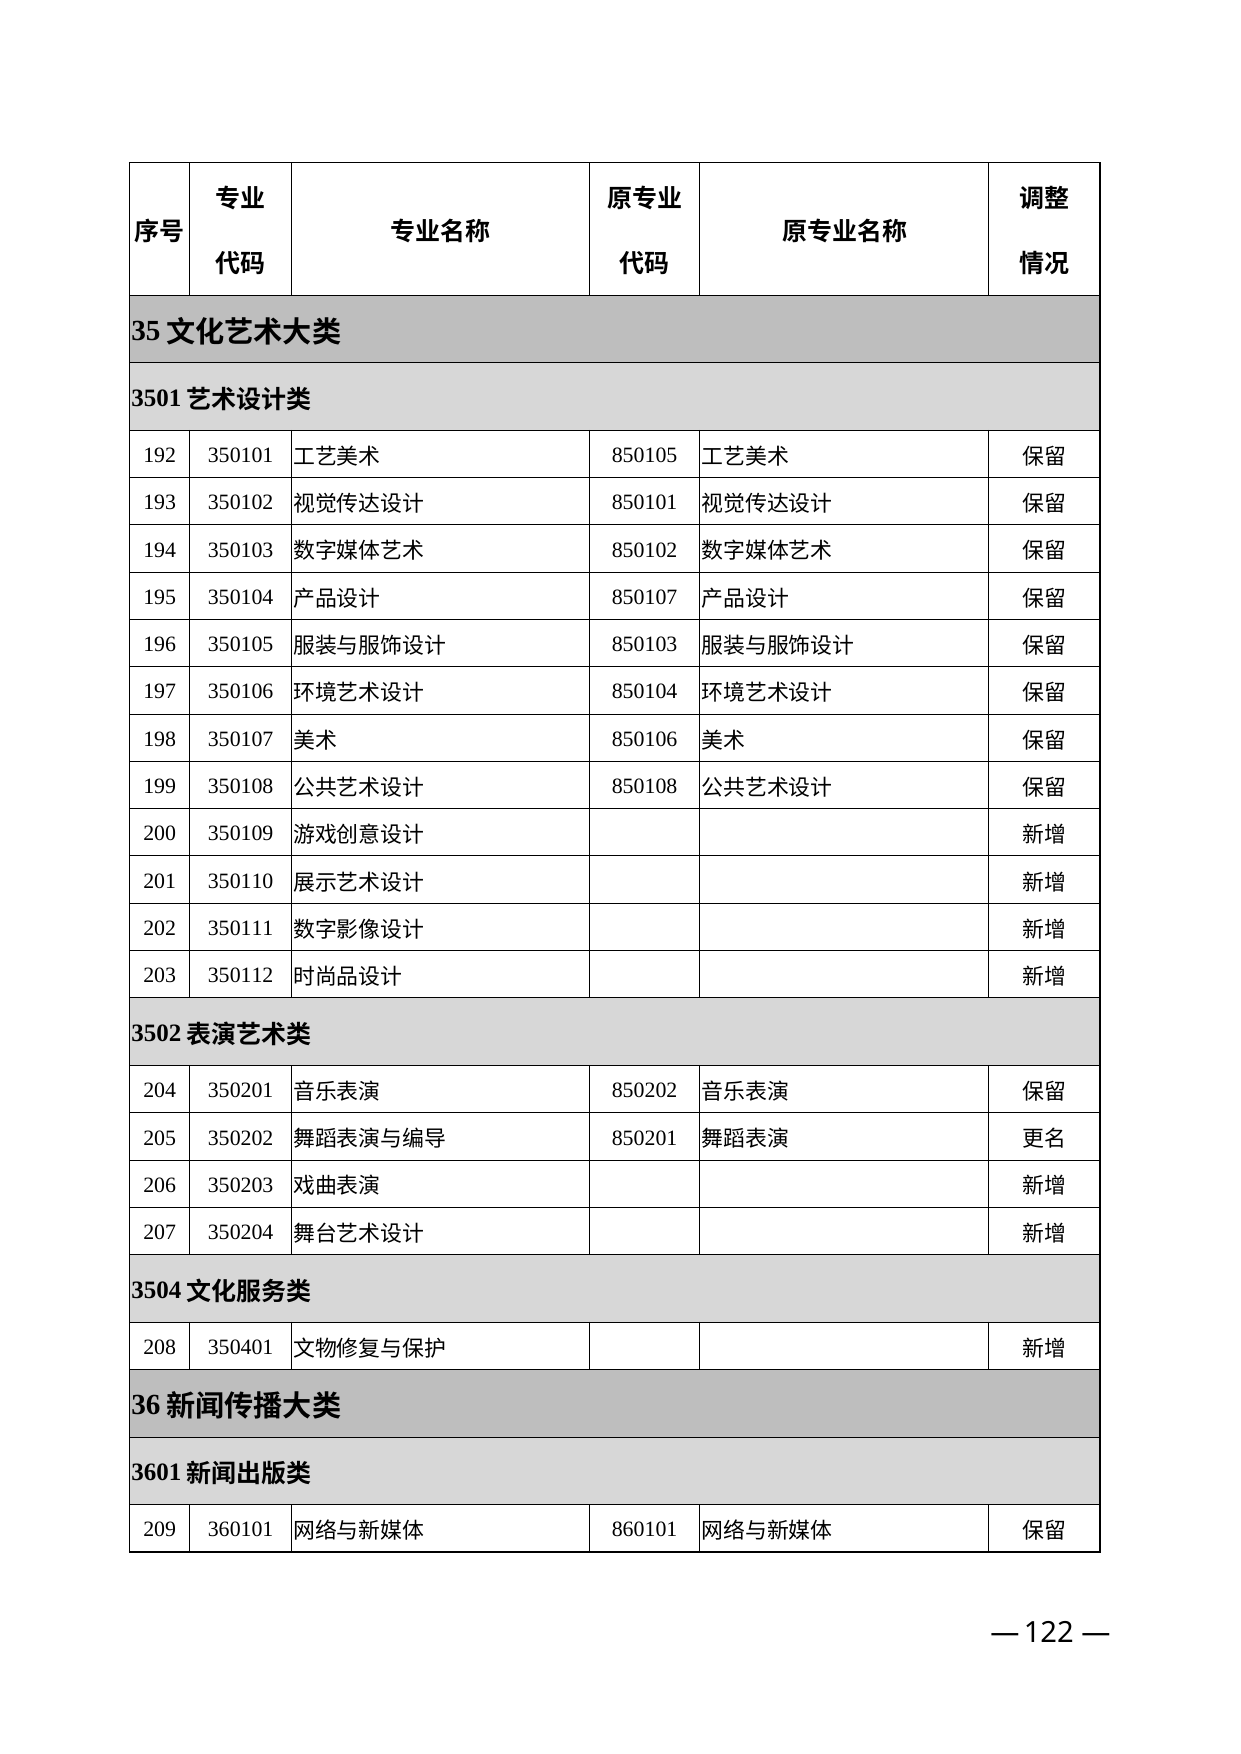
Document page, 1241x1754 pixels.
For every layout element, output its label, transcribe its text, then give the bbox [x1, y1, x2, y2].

table_cell [700, 951, 988, 997]
table_cell [590, 856, 699, 903]
table_cell 350101 [190, 431, 291, 477]
table_cell [700, 904, 988, 950]
table_cell 194 [130, 525, 189, 572]
table_cell 保留 [989, 620, 1099, 666]
table_cell 保留 [989, 478, 1099, 524]
table_cell 产品设计 [700, 573, 988, 619]
table_cell 850102 [590, 525, 699, 572]
table_header 序号 [130, 163, 189, 294]
table_cell [700, 809, 988, 855]
table_cell 198 [130, 715, 189, 761]
table_cell 205 [130, 1113, 189, 1159]
table_cell 350112 [190, 951, 291, 997]
table_cell 350204 [190, 1208, 291, 1254]
table_cell 850104 [590, 667, 699, 713]
table_cell 350102 [190, 478, 291, 524]
table_cell 202 [130, 904, 189, 950]
table_cell 350109 [190, 809, 291, 855]
table_header 专业名称 [292, 163, 589, 294]
table_cell [700, 1161, 988, 1207]
table_cell 350108 [190, 762, 291, 808]
table_cell 197 [130, 667, 189, 713]
table_cell 850105 [590, 431, 699, 477]
table_cell 35文化艺术大类 [130, 296, 1099, 362]
table_cell 350201 [190, 1066, 291, 1112]
table_cell [590, 1161, 699, 1207]
table_cell 服装与服饰设计 [700, 620, 988, 666]
table_cell 199 [130, 762, 189, 808]
table_cell 音乐表演 [292, 1066, 589, 1112]
table_cell 206 [130, 1161, 189, 1207]
table_cell 新增 [989, 1161, 1099, 1207]
table_cell 新增 [989, 951, 1099, 997]
table_cell 展示艺术设计 [292, 856, 589, 903]
table_header 专业 代码 [190, 163, 291, 294]
table_cell 文物修复与保护 [292, 1323, 589, 1369]
table_cell 工艺美术 [700, 431, 988, 477]
table_cell 204 [130, 1066, 189, 1112]
table_cell 850201 [590, 1113, 699, 1159]
table_cell 保留 [989, 431, 1099, 477]
table_header 原专业名称 [700, 163, 988, 294]
table_cell 207 [130, 1208, 189, 1254]
table_cell 更名 [989, 1113, 1099, 1159]
table_cell 视觉传达设计 [292, 478, 589, 524]
table_cell 350401 [190, 1323, 291, 1369]
table_cell 游戏创意设计 [292, 809, 589, 855]
table_cell 保留 [989, 715, 1099, 761]
table_cell 服装与服饰设计 [292, 620, 589, 666]
table_cell 保留 [989, 1505, 1099, 1551]
table_cell 数字影像设计 [292, 904, 589, 950]
table_cell 环境艺术设计 [700, 667, 988, 713]
table_cell 3504文化服务类 [130, 1255, 1099, 1322]
table_header 调整 情况 [989, 163, 1099, 294]
table_cell 环境艺术设计 [292, 667, 589, 713]
table_cell 产品设计 [292, 573, 589, 619]
table_cell 舞蹈表演 [700, 1113, 988, 1159]
table_cell 美术 [700, 715, 988, 761]
table_cell 850103 [590, 620, 699, 666]
table_cell 350107 [190, 715, 291, 761]
table_cell 350104 [190, 573, 291, 619]
table_cell 戏曲表演 [292, 1161, 589, 1207]
table_cell [590, 951, 699, 997]
table_cell 850107 [590, 573, 699, 619]
table_cell 数字媒体艺术 [700, 525, 988, 572]
table_cell 850101 [590, 478, 699, 524]
table_cell 工艺美术 [292, 431, 589, 477]
table_cell 860101 [590, 1505, 699, 1551]
table_cell 新增 [989, 1323, 1099, 1369]
table_cell 203 [130, 951, 189, 997]
table_cell 保留 [989, 667, 1099, 713]
table_cell 保留 [989, 1066, 1099, 1112]
table_cell [700, 856, 988, 903]
table_cell 350203 [190, 1161, 291, 1207]
table_cell [700, 1208, 988, 1254]
table_cell 192 [130, 431, 189, 477]
table_cell 公共艺术设计 [292, 762, 589, 808]
table_cell 新增 [989, 904, 1099, 950]
table_cell 3501艺术设计类 [130, 363, 1099, 430]
table_cell 360101 [190, 1505, 291, 1551]
table_cell 保留 [989, 762, 1099, 808]
table_cell 保留 [989, 573, 1099, 619]
table_cell 舞蹈表演与编导 [292, 1113, 589, 1159]
table_cell [590, 809, 699, 855]
table_cell 350202 [190, 1113, 291, 1159]
table_cell 350110 [190, 856, 291, 903]
table_cell 350111 [190, 904, 291, 950]
table_cell 新增 [989, 809, 1099, 855]
table_cell 网络与新媒体 [292, 1505, 589, 1551]
table_cell 850108 [590, 762, 699, 808]
table_header 原专业 代码 [590, 163, 699, 294]
table_cell 新增 [989, 856, 1099, 903]
table_cell 3601新闻出版类 [130, 1438, 1099, 1504]
table_cell 36新闻传播大类 [130, 1370, 1099, 1437]
table_cell 网络与新媒体 [700, 1505, 988, 1551]
table_cell 新增 [989, 1208, 1099, 1254]
table_cell [590, 904, 699, 950]
table_cell 201 [130, 856, 189, 903]
table_cell 350106 [190, 667, 291, 713]
table_cell 850106 [590, 715, 699, 761]
table_cell 舞台艺术设计 [292, 1208, 589, 1254]
table_cell 350103 [190, 525, 291, 572]
table_cell 350105 [190, 620, 291, 666]
table_cell 数字媒体艺术 [292, 525, 589, 572]
table_cell 3502表演艺术类 [130, 998, 1099, 1065]
table_cell [590, 1208, 699, 1254]
table_cell [700, 1323, 988, 1369]
table_cell 850202 [590, 1066, 699, 1112]
table_cell 视觉传达设计 [700, 478, 988, 524]
table_cell 195 [130, 573, 189, 619]
table_cell 196 [130, 620, 189, 666]
table_cell 音乐表演 [700, 1066, 988, 1112]
table_cell 193 [130, 478, 189, 524]
table_cell 美术 [292, 715, 589, 761]
table_cell 时尚品设计 [292, 951, 589, 997]
table_cell 保留 [989, 525, 1099, 572]
table_cell 200 [130, 809, 189, 855]
table_cell 209 [130, 1505, 189, 1551]
table_cell [590, 1323, 699, 1369]
table_cell 公共艺术设计 [700, 762, 988, 808]
table_cell 208 [130, 1323, 189, 1369]
